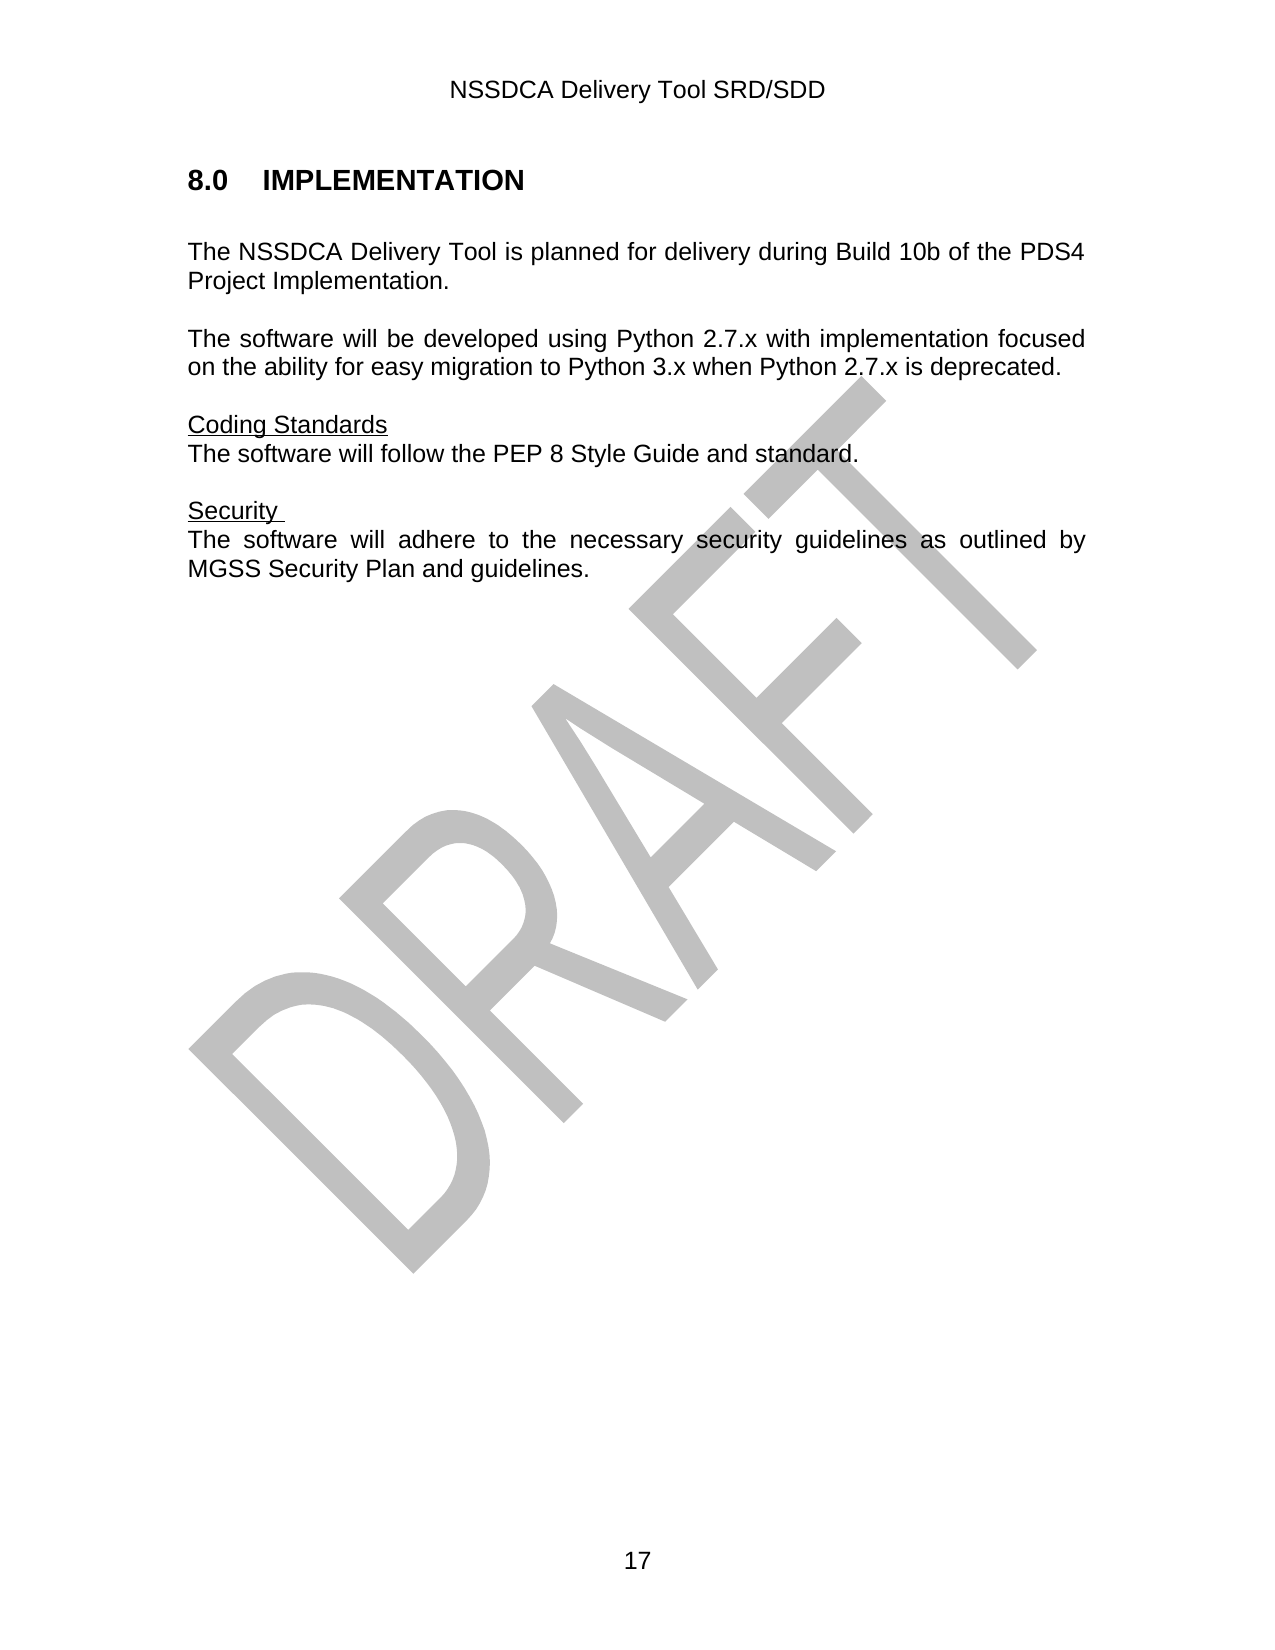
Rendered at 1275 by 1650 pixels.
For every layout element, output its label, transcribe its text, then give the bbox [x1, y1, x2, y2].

subtitle IMPLEMENTATION [187, 162, 1087, 196]
text Coding Standards [187, 410, 1087, 438]
text Security [187, 496, 1087, 525]
text The software will be developed using Python 2.7.x with implementation focused on the ability for easy migration to Python 3.x when Python 2.7.x is deprecated. [187, 323, 1087, 381]
text The NSSDCA Delivery Tool is planned for delivery during Build 10b of the PDS4 Project Implementation. [187, 237, 1087, 295]
text The software will follow the PEP 8 Style Guide and standard. [187, 438, 1087, 467]
text The software will adhere to the necessary security guidelines as outlined by MGSS Security Plan and guidelines. [187, 525, 1087, 582]
